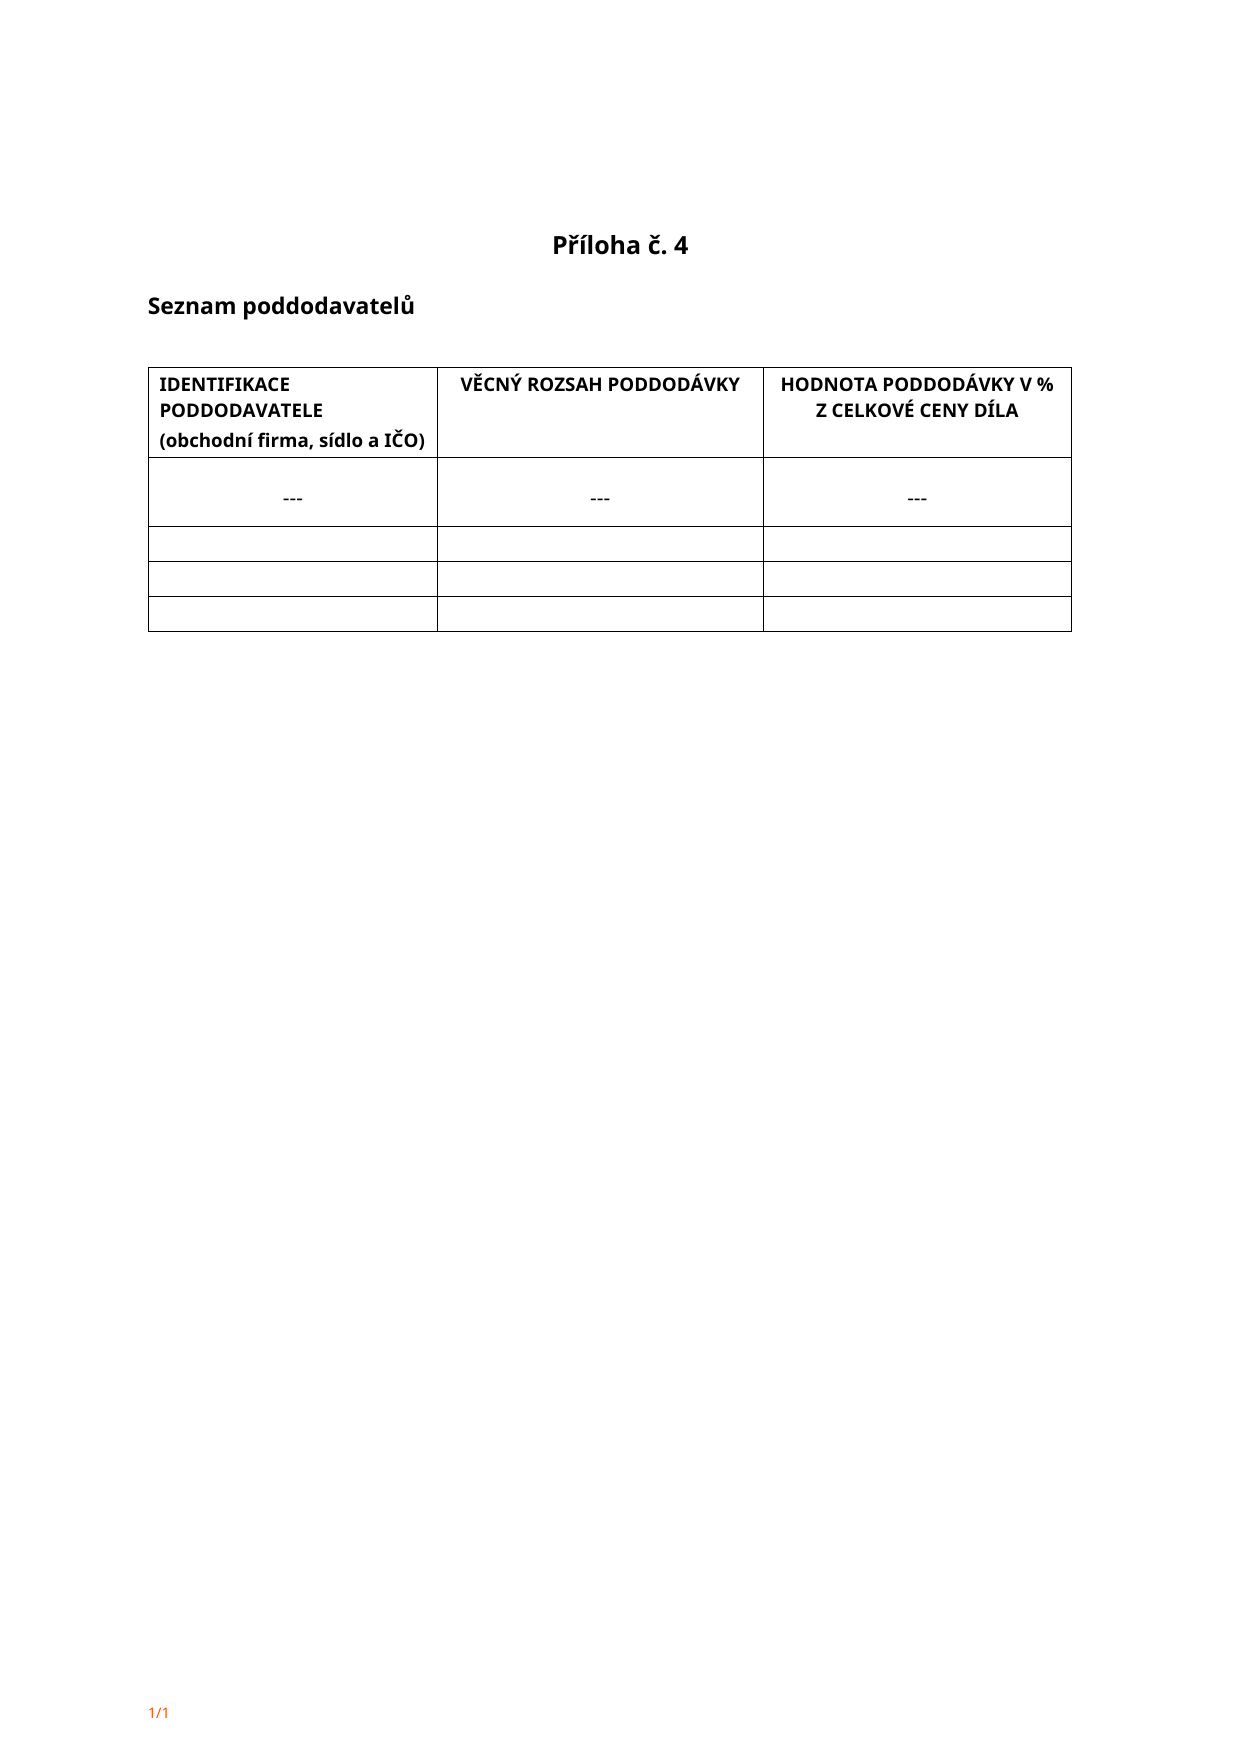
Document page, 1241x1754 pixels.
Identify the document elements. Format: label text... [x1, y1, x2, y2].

table_cell [764, 527, 1071, 561]
table_cell --- [149, 458, 437, 526]
table_cell [438, 562, 763, 596]
table_cell [764, 597, 1071, 631]
table_cell [149, 562, 437, 596]
table_cell [149, 527, 437, 561]
table_cell [438, 597, 763, 631]
text Seznam poddodavatelů [148, 290, 1093, 321]
text Příloha č. 4 [148, 228, 1093, 262]
table_header IDENTIFIKACE PODDODAVATELE (obchodní firma, sídlo a IČO) [149, 368, 437, 457]
table_header VĚCNÝ ROZSAH PODDODÁVKY [438, 368, 763, 457]
table_cell [149, 597, 437, 631]
table_cell [438, 527, 763, 561]
table_header HODNOTA PODDODÁVKY V % Z CELKOVÉ CENY DÍLA [764, 368, 1071, 457]
table_cell [764, 562, 1071, 596]
table_cell --- [764, 458, 1071, 526]
table_cell --- [438, 458, 763, 526]
